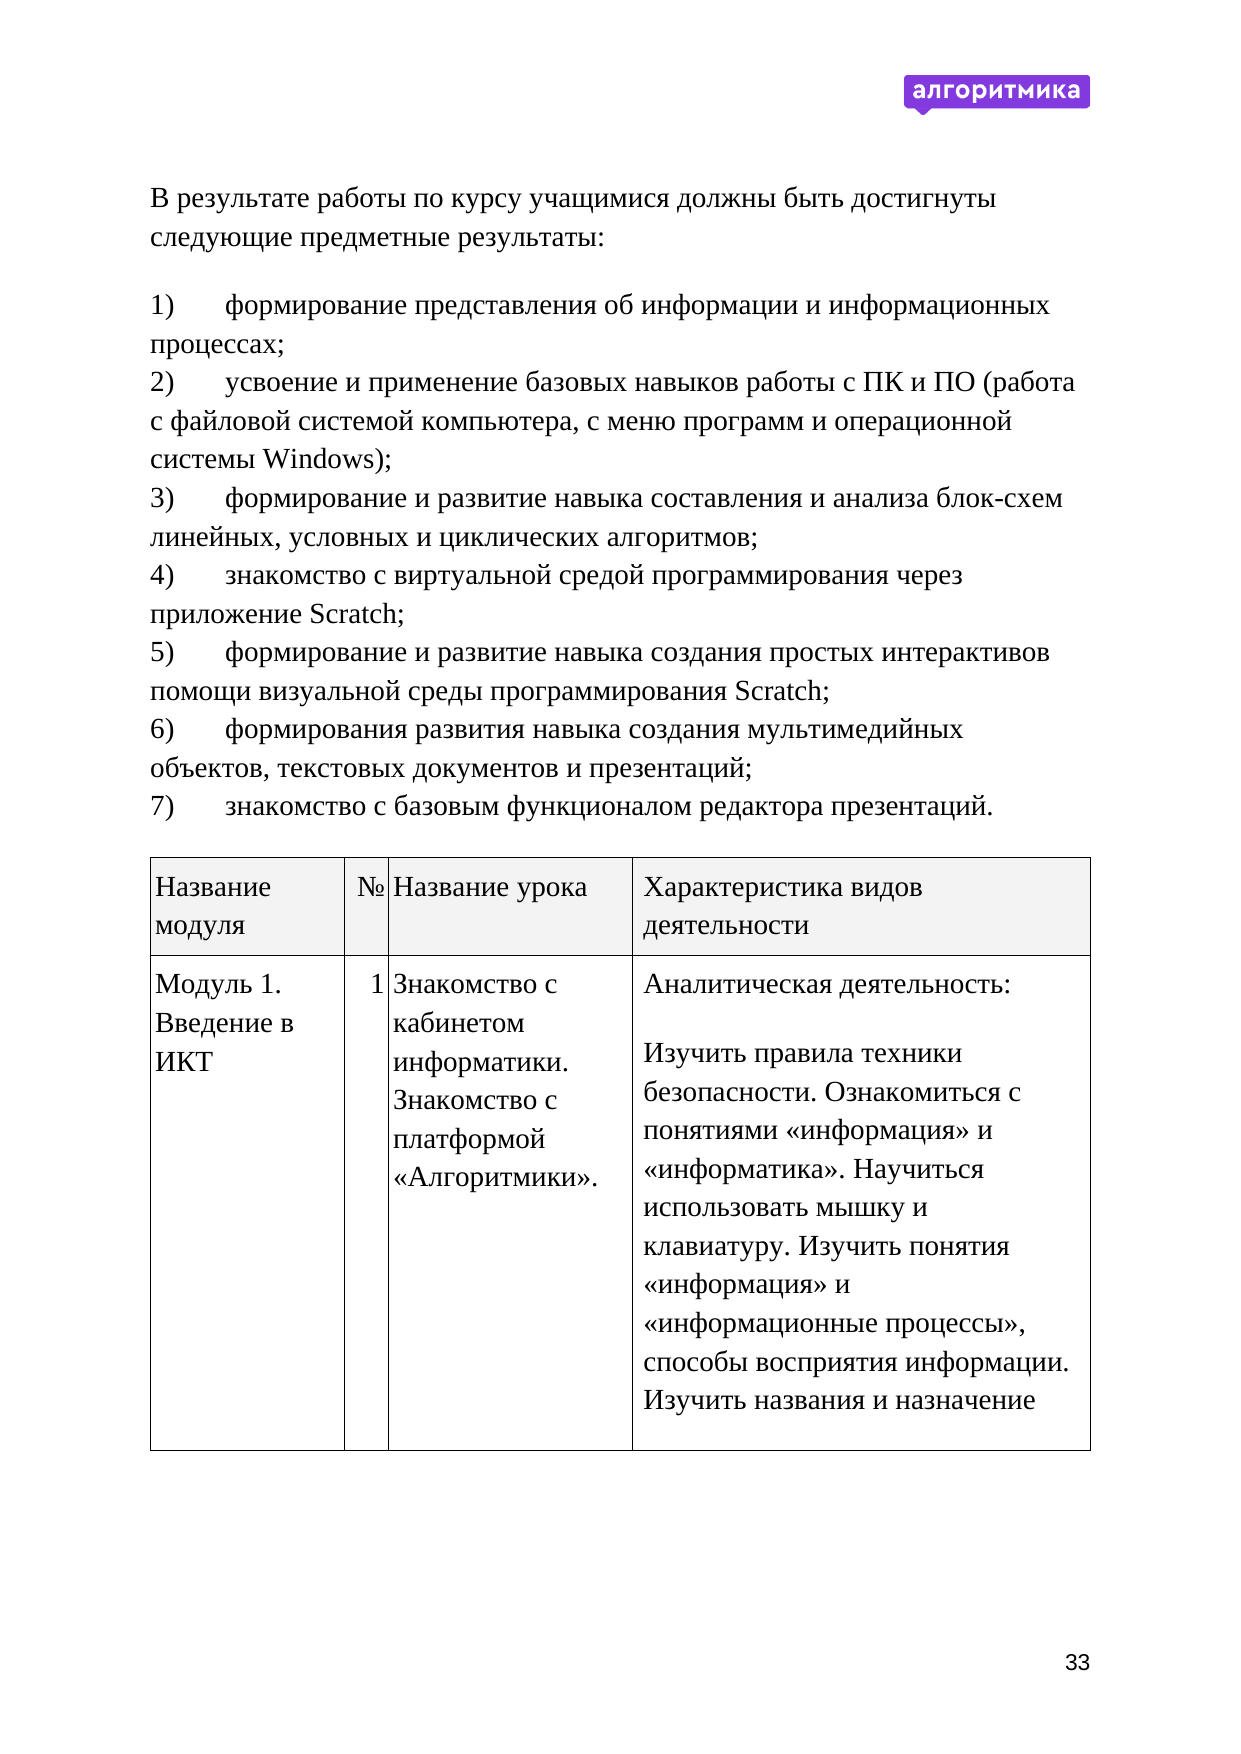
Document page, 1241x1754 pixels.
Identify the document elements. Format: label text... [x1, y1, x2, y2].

text 3) формирование и развитие навыка составления и анализа блок-схем линейных, условных и циклических алгоритмов; [150, 480, 1090, 552]
table_header Название модуля [151, 858, 344, 955]
text 4) знакомство с виртуальной средой программирования через приложение Scratch; [150, 557, 1090, 629]
text 7) знакомство с базовым функционалом редактора презентаций. [150, 788, 1090, 822]
text 5) формирование и развитие навыка создания простых интерактивов помощи визуальной среды программирования Scratch; [150, 634, 1090, 706]
text В результате работы по курсу учащимися должны быть достигнуты следующие предметные результаты: [150, 180, 1090, 252]
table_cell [633, 956, 1090, 1450]
table_header № [345, 858, 388, 955]
picture [903, 75, 1091, 115]
text 2) усвоение и применение базовых навыков работы с ПК и ПО (работа с файловой системой компьютера, с меню программ и операционной системы Windows); [150, 364, 1090, 475]
text 6) формирования развития навыка создания мультимедийных объектов, текстовых документов и презентаций; [150, 711, 1090, 783]
table_cell Знакомство с кабинетом информатики. Знакомство с платформой «Алгоритмики». [389, 956, 632, 1450]
table_header Характеристика видов деятельности [633, 858, 1090, 955]
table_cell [151, 956, 344, 1450]
text 1) формирование представления об информации и информационных процессах; [150, 287, 1090, 359]
table_cell 1 [345, 956, 388, 1450]
table_header Название урока [389, 858, 632, 955]
